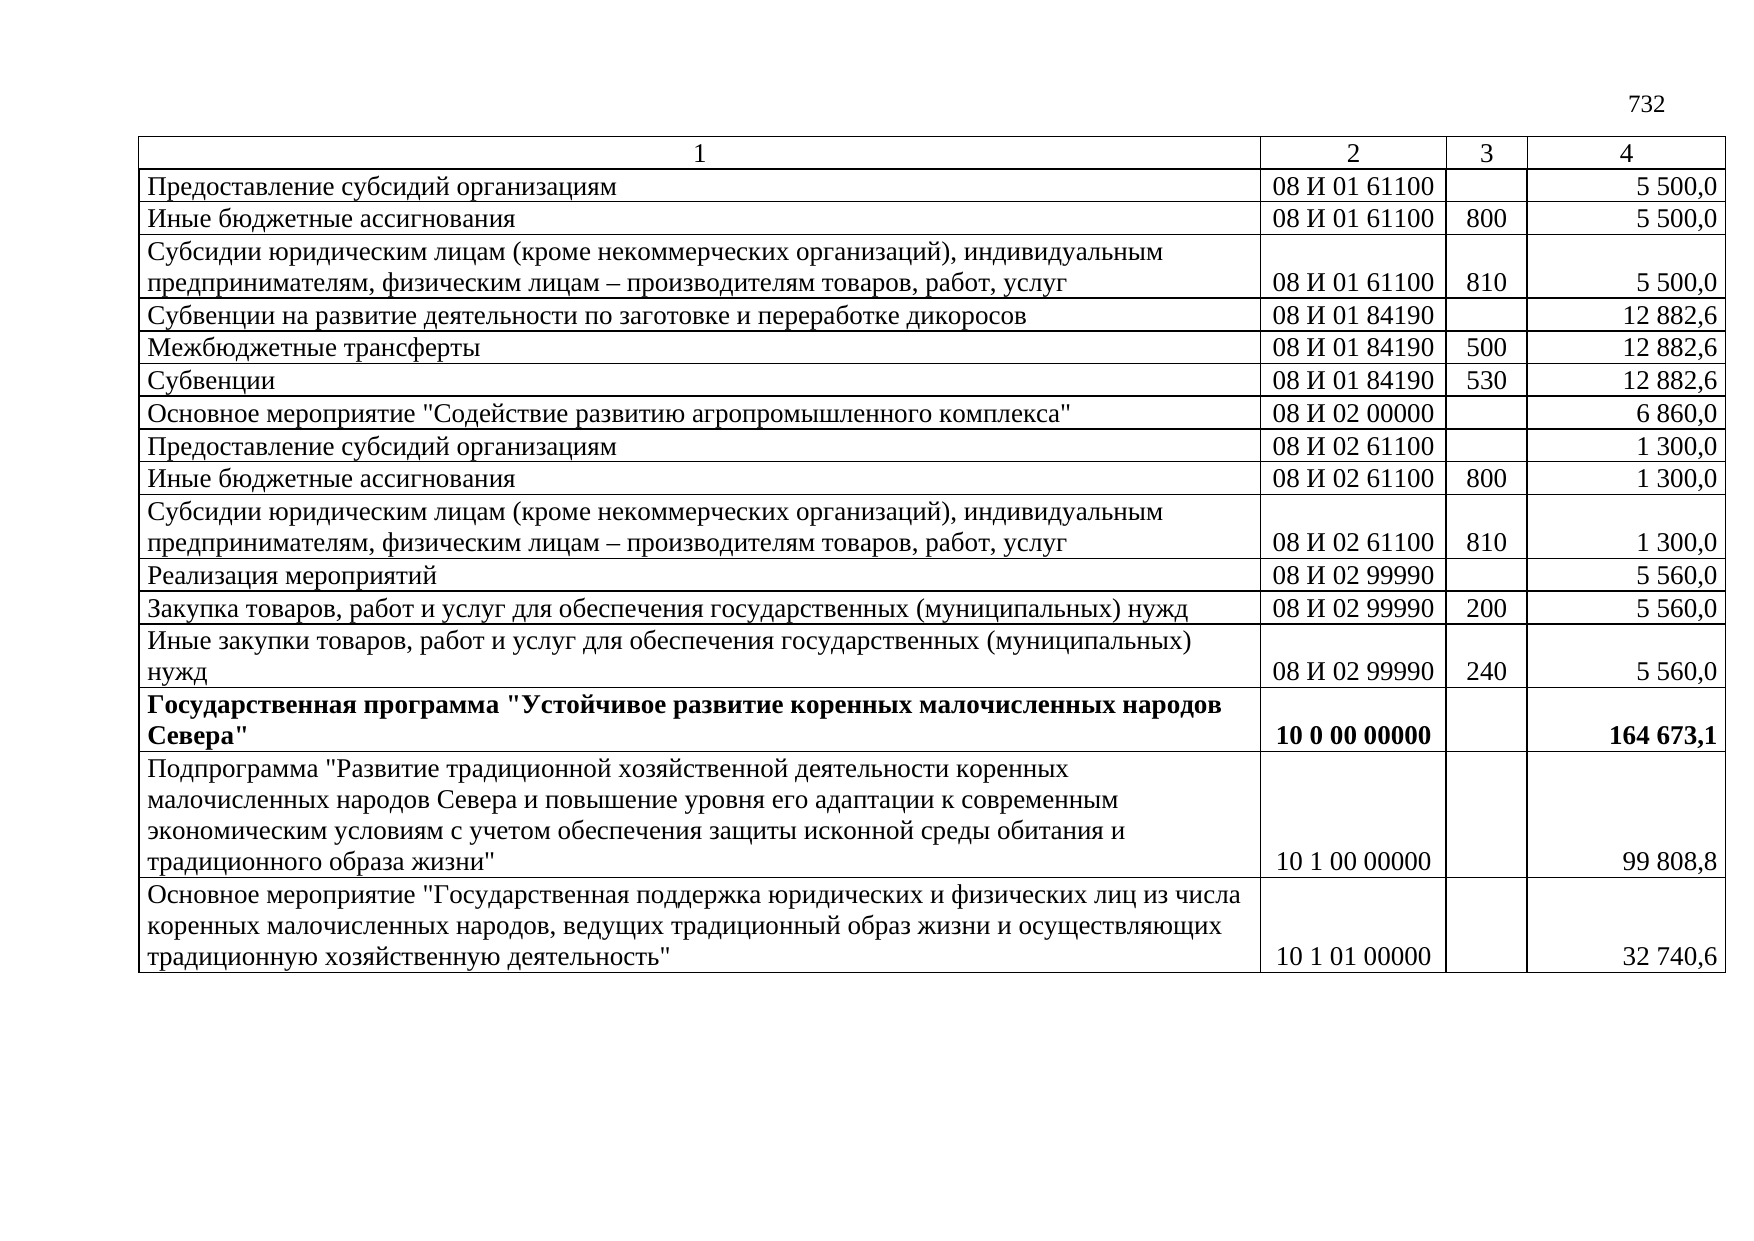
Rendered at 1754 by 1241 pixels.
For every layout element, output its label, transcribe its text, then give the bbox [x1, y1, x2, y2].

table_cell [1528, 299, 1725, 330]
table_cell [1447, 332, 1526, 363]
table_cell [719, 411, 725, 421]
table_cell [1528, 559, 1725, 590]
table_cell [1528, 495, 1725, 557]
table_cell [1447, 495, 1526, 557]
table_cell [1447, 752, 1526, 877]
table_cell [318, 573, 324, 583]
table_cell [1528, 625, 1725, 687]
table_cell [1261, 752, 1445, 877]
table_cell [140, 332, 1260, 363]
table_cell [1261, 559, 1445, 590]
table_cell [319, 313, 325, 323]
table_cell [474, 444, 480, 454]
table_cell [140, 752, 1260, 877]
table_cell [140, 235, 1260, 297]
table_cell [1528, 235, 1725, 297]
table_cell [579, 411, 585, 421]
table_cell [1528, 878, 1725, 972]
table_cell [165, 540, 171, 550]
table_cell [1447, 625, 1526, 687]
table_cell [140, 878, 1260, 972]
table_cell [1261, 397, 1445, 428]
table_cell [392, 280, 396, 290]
table_header 3 [1447, 137, 1527, 168]
table_header 2 [1261, 137, 1446, 168]
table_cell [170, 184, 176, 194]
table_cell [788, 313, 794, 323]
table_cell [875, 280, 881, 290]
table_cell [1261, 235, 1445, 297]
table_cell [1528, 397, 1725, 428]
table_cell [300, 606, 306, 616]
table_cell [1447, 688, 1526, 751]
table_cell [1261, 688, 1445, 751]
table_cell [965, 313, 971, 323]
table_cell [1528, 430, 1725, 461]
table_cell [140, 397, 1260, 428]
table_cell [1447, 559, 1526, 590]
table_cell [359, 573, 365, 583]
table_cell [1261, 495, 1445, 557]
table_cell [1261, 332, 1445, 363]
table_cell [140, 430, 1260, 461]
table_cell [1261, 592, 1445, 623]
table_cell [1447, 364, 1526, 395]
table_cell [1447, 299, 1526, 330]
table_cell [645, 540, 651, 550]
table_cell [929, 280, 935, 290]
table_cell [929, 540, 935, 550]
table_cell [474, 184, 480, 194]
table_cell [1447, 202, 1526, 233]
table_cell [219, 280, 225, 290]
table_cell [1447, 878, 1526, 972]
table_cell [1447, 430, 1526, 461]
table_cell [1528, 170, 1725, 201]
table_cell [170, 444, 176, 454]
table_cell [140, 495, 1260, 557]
table_header 4 [1528, 137, 1725, 168]
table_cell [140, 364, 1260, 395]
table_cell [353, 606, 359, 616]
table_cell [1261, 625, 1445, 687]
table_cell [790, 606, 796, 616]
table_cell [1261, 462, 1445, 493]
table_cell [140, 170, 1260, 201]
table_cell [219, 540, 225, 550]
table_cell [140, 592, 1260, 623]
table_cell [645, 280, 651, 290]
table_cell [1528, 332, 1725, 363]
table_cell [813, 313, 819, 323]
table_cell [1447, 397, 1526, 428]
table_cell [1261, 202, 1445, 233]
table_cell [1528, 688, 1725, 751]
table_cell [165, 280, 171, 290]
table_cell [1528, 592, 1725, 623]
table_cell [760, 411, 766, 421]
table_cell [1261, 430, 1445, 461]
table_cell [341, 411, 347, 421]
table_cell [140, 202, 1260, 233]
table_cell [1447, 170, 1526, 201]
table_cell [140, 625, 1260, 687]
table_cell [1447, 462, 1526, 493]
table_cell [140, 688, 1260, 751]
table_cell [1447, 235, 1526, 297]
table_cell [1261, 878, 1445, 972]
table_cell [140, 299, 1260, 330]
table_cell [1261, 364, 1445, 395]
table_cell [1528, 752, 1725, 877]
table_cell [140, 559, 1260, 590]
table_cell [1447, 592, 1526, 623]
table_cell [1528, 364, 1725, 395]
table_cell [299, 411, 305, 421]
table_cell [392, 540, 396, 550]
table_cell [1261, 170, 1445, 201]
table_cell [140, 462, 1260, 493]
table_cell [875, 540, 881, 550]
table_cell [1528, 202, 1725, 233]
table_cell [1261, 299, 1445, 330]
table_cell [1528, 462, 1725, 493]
table_header 1 [139, 137, 1260, 168]
